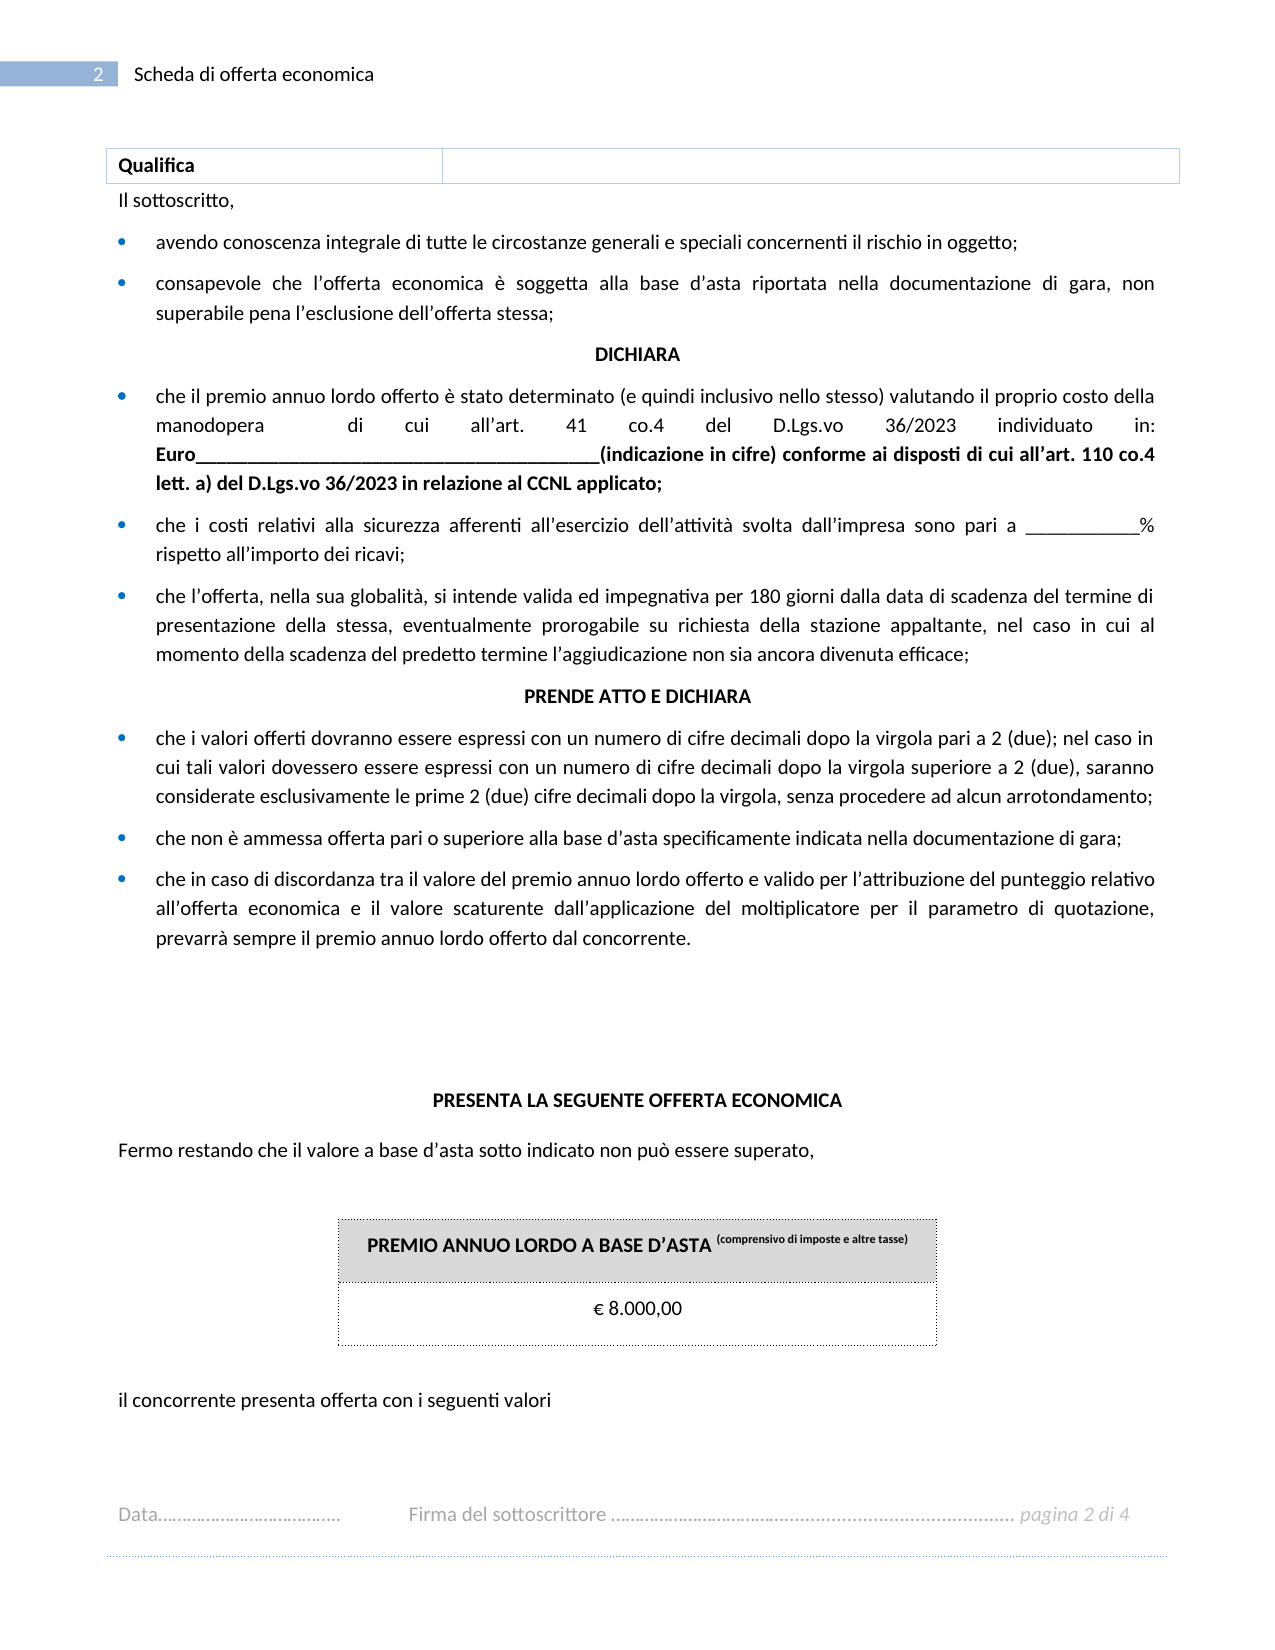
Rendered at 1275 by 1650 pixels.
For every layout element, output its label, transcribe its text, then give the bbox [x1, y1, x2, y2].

table_header PREMIO ANNUO LORDO A BASE D’ASTA (comprensivo di imposte e altre tasse) [339, 1219, 936, 1282]
list avendo conoscenza integrale di tutte le circostanze generali e speciali concernenti il rischio in oggetto; [118, 226, 1157, 255]
table_cell [443, 149, 1179, 183]
table_cell Qualifica [107, 149, 442, 183]
list che in caso di discordanza tra il valore del premio annuo lordo offerto e valido per l’attribuzione del punteggio relativo all’offerta economica e il valore scaturente dall’applicazione del moltiplicatore per il parametro di quotazione, prevarrà sempre il premio annuo lordo offerto dal concorrente. [118, 863, 1157, 951]
list che i valori offerti dovranno essere espressi con un numero di cifre decimali dopo la virgola pari a 2 (due); nel caso in cui tali valori dovessero essere espressi con un numero di cifre decimali dopo la virgola superiore a 2 (due), saranno considerate esclusivamente le prime 2 (due) cifre decimali dopo la virgola, senza procedere ad alcun arrotondamento; [118, 722, 1157, 809]
text DICHIARA [118, 338, 1157, 367]
text PRESENTA LA SEGUENTE OFFERTA ECONOMICA [118, 1087, 1157, 1112]
text Il sottoscritto, [118, 184, 1157, 213]
text Fermo restando che il valore a base d’asta sotto indicato non può essere superato, [118, 1138, 1157, 1163]
list che l’offerta, nella sua globalità, si intende valida ed impegnativa per 180 giorni dalla data di scadenza del termine di presentazione della stessa, eventualmente prorogabile su richiesta della stazione appaltante, nel caso in cui al momento della scadenza del predetto termine l’aggiudicazione non sia ancora divenuta efficace; [118, 580, 1157, 667]
list consapevole che l’offerta economica è soggetta alla base d’asta riportata nella documentazione di gara, non superabile pena l’esclusione dell’offerta stessa; [118, 267, 1157, 326]
list che non è ammessa offerta pari o superiore alla base d’asta specificamente indicata nella documentazione di gara; [118, 822, 1157, 851]
list che il premio annuo lordo offerto è stato determinato (e quindi inclusivo nello stesso) valutando il proprio costo della manodopera di cui all’art. 41 co.4 del D.Lgs.vo 36/2023 individuato in: Euro_______________________________________(indicazione in cifre) conforme ai disposti di cui all’art. 110 co.4 lett. a) del D.Lgs.vo 36/2023 in relazione al CCNL applicato; [118, 380, 1157, 497]
text PRENDE ATTO E DICHIARA [118, 680, 1157, 709]
text il concorrente presenta offerta con i seguenti valori [118, 1387, 1157, 1412]
list che i costi relativi alla sicurezza afferenti all’esercizio dell’attività svolta dall’impresa sono pari a ___________% rispetto all’importo dei ricavi; [118, 509, 1157, 567]
table_cell € 8.000,00 [339, 1282, 936, 1345]
